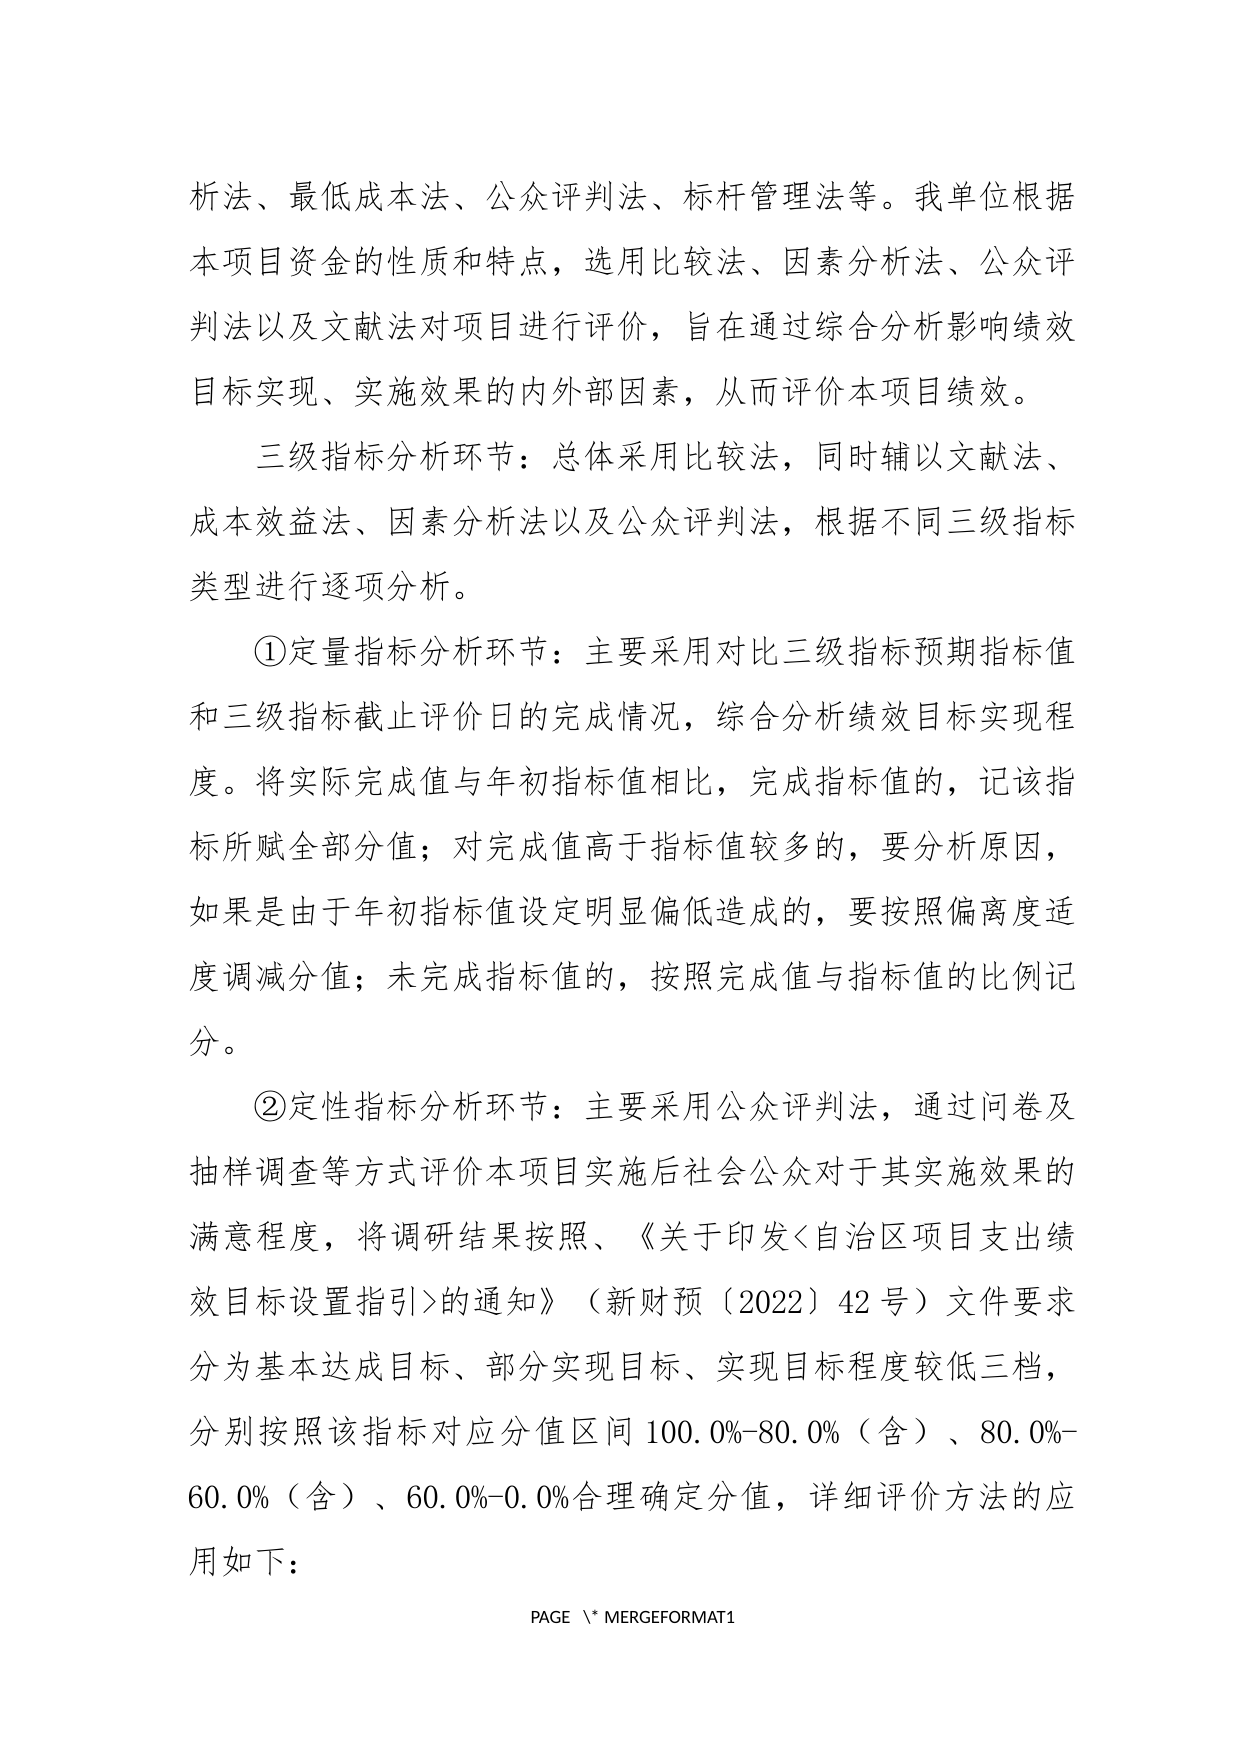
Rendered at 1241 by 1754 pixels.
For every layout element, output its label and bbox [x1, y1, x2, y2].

text [187, 162, 1078, 1592]
